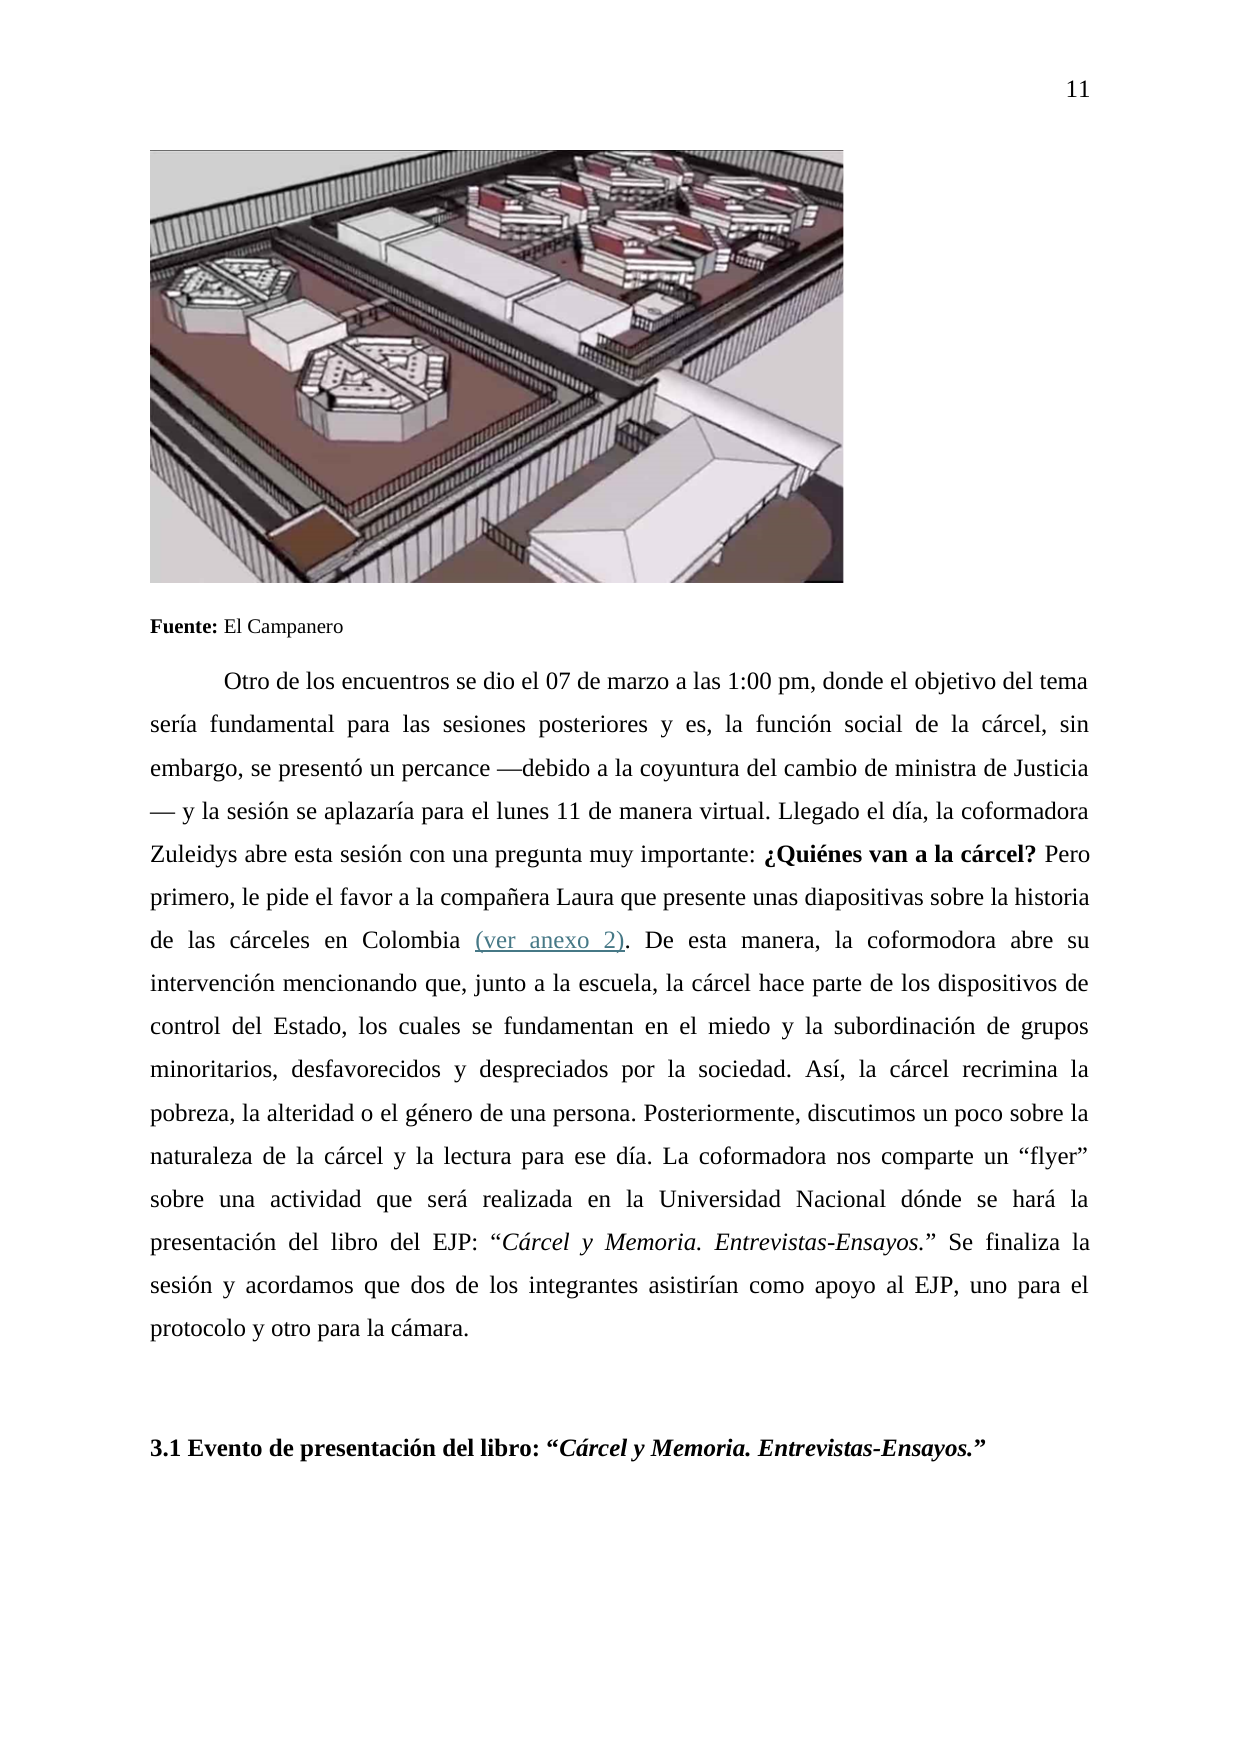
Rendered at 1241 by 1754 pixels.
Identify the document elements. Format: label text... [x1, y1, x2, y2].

text 3.1 Evento de presentación del libro: “Cárcel y Memoria. Entrevistas-Ensayos.” [150, 1433, 1090, 1462]
text Otro de los encuentros se dio el 07 de marzo a las 1:00 pm, donde el objetivo del tema sería fundamental para las sesiones posteriores y es, la función social de la cárcel, sin embargo, se presentó un percance —debido a la coyuntura del cambio de ministra de Justicia— y la sesión se aplazaría para el lunes 11 de manera virtual. Llegado el día, la coformadora Zuleidys abre esta sesión con una pregunta muy importante: ¿Quiénes van a la cárcel? Pero primero, le pide el favor a la compañera Laura que presente unas diapositivas sobre la historia de las cárceles en Colombia (ver anexo 2). De esta manera, la coformodora abre su intervención mencionando que, junto a la escuela, la cárcel hace parte de los dispositivos de control del Estado, los cuales se fundamentan en el miedo y la subordinación de grupos minoritarios, desfavorecidos y despreciados por la sociedad. Así, la cárcel recrimina la pobreza, la alteridad o el género de una persona. Posteriormente, discutimos un poco sobre la naturaleza de la cárcel y la lectura para ese día. La coformadora nos comparte un “flyer” sobre una actividad que será realizada en la Universidad Nacional dónde se hará la presentación del libro del EJP: “Cárcel y Memoria. Entrevistas-Ensayos.” Se finaliza la sesión y acordamos que dos de los integrantes asistirían como apoyo al EJP, uno para el protocolo y otro para la cámara. [150, 666, 1090, 1342]
text Fuente: El Campanero [150, 614, 1090, 638]
picture [150, 150, 844, 583]
